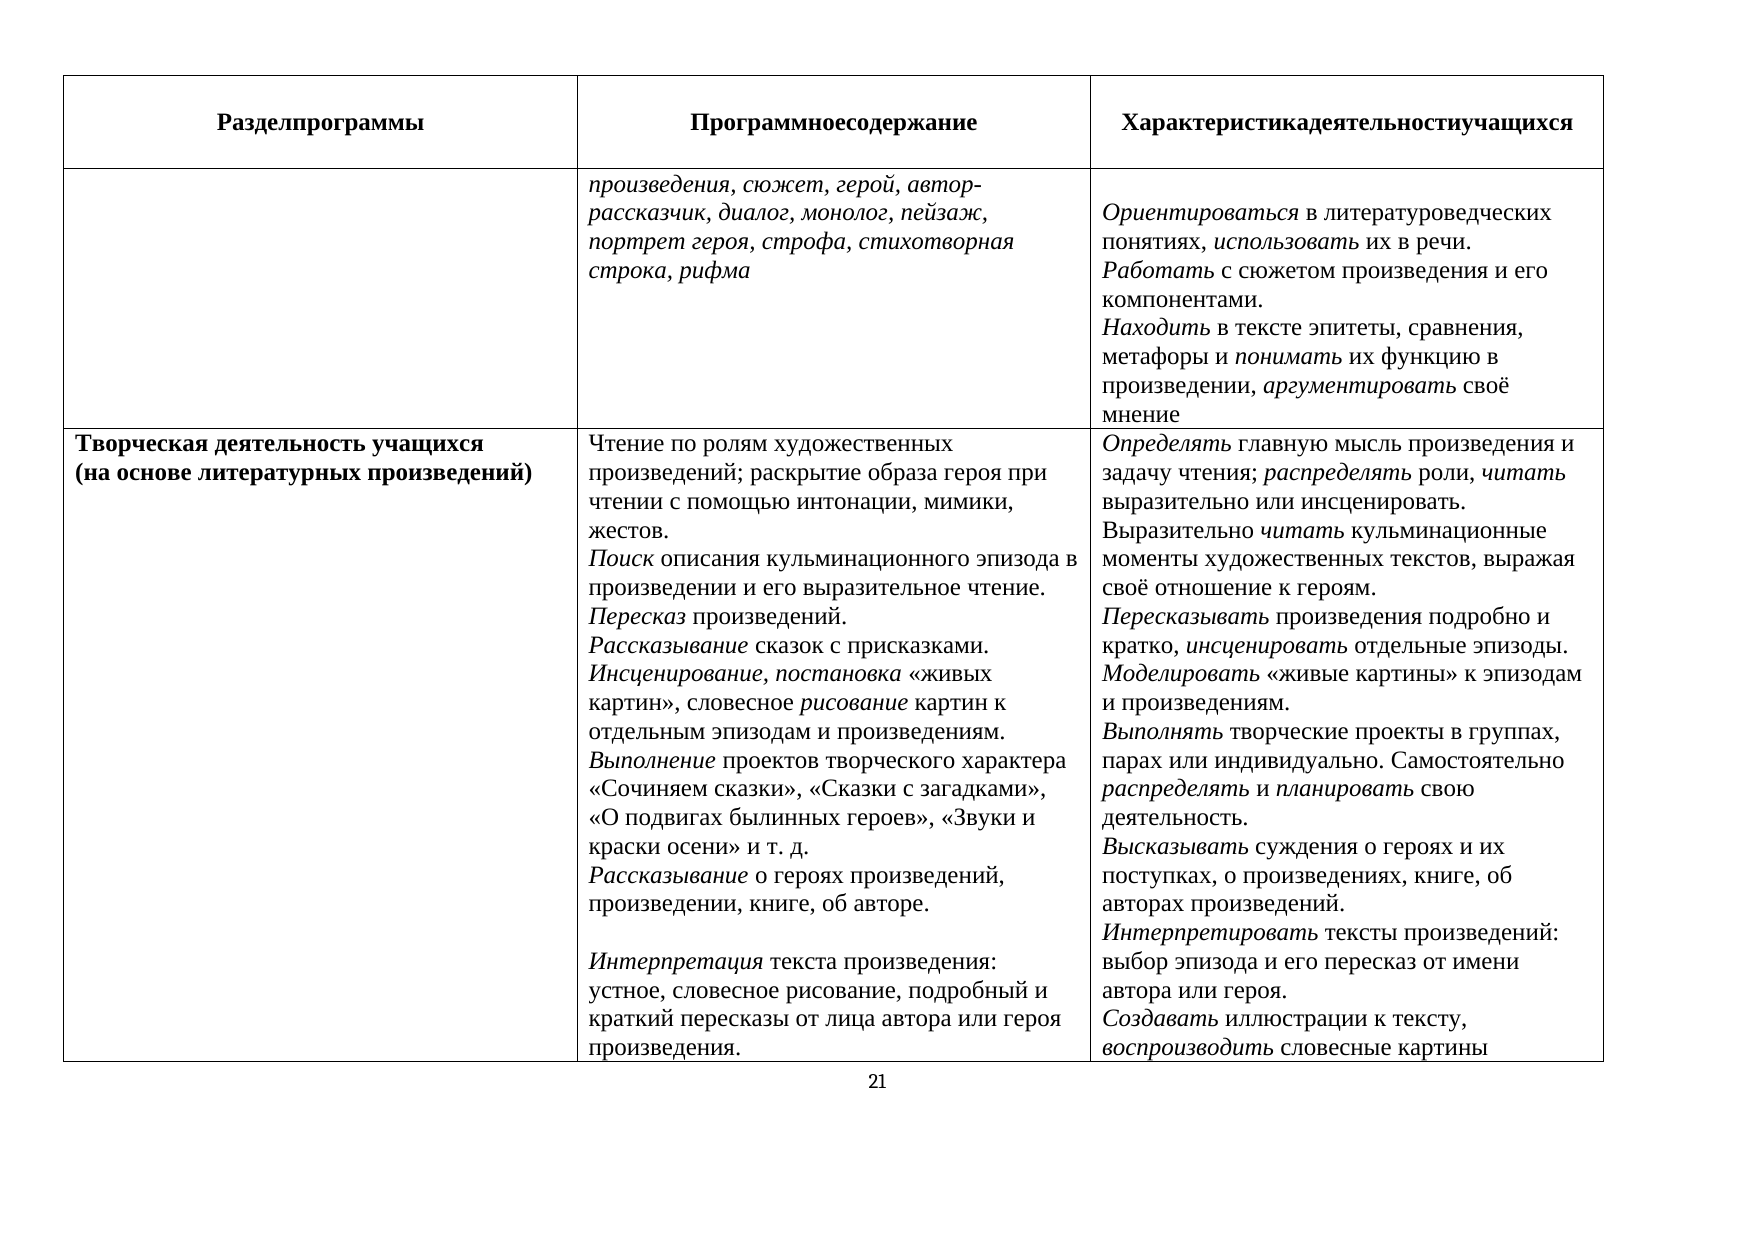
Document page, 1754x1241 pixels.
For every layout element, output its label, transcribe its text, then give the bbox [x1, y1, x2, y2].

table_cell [1091, 429, 1603, 1061]
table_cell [578, 169, 1090, 427]
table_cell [578, 429, 1090, 1061]
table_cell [64, 429, 577, 1061]
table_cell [1091, 169, 1603, 427]
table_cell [64, 169, 577, 427]
table_header Программноесодержание [578, 76, 1090, 168]
table_header Разделпрограммы [64, 76, 577, 168]
table_header Характеристикадеятельностиучащихся [1091, 76, 1603, 168]
